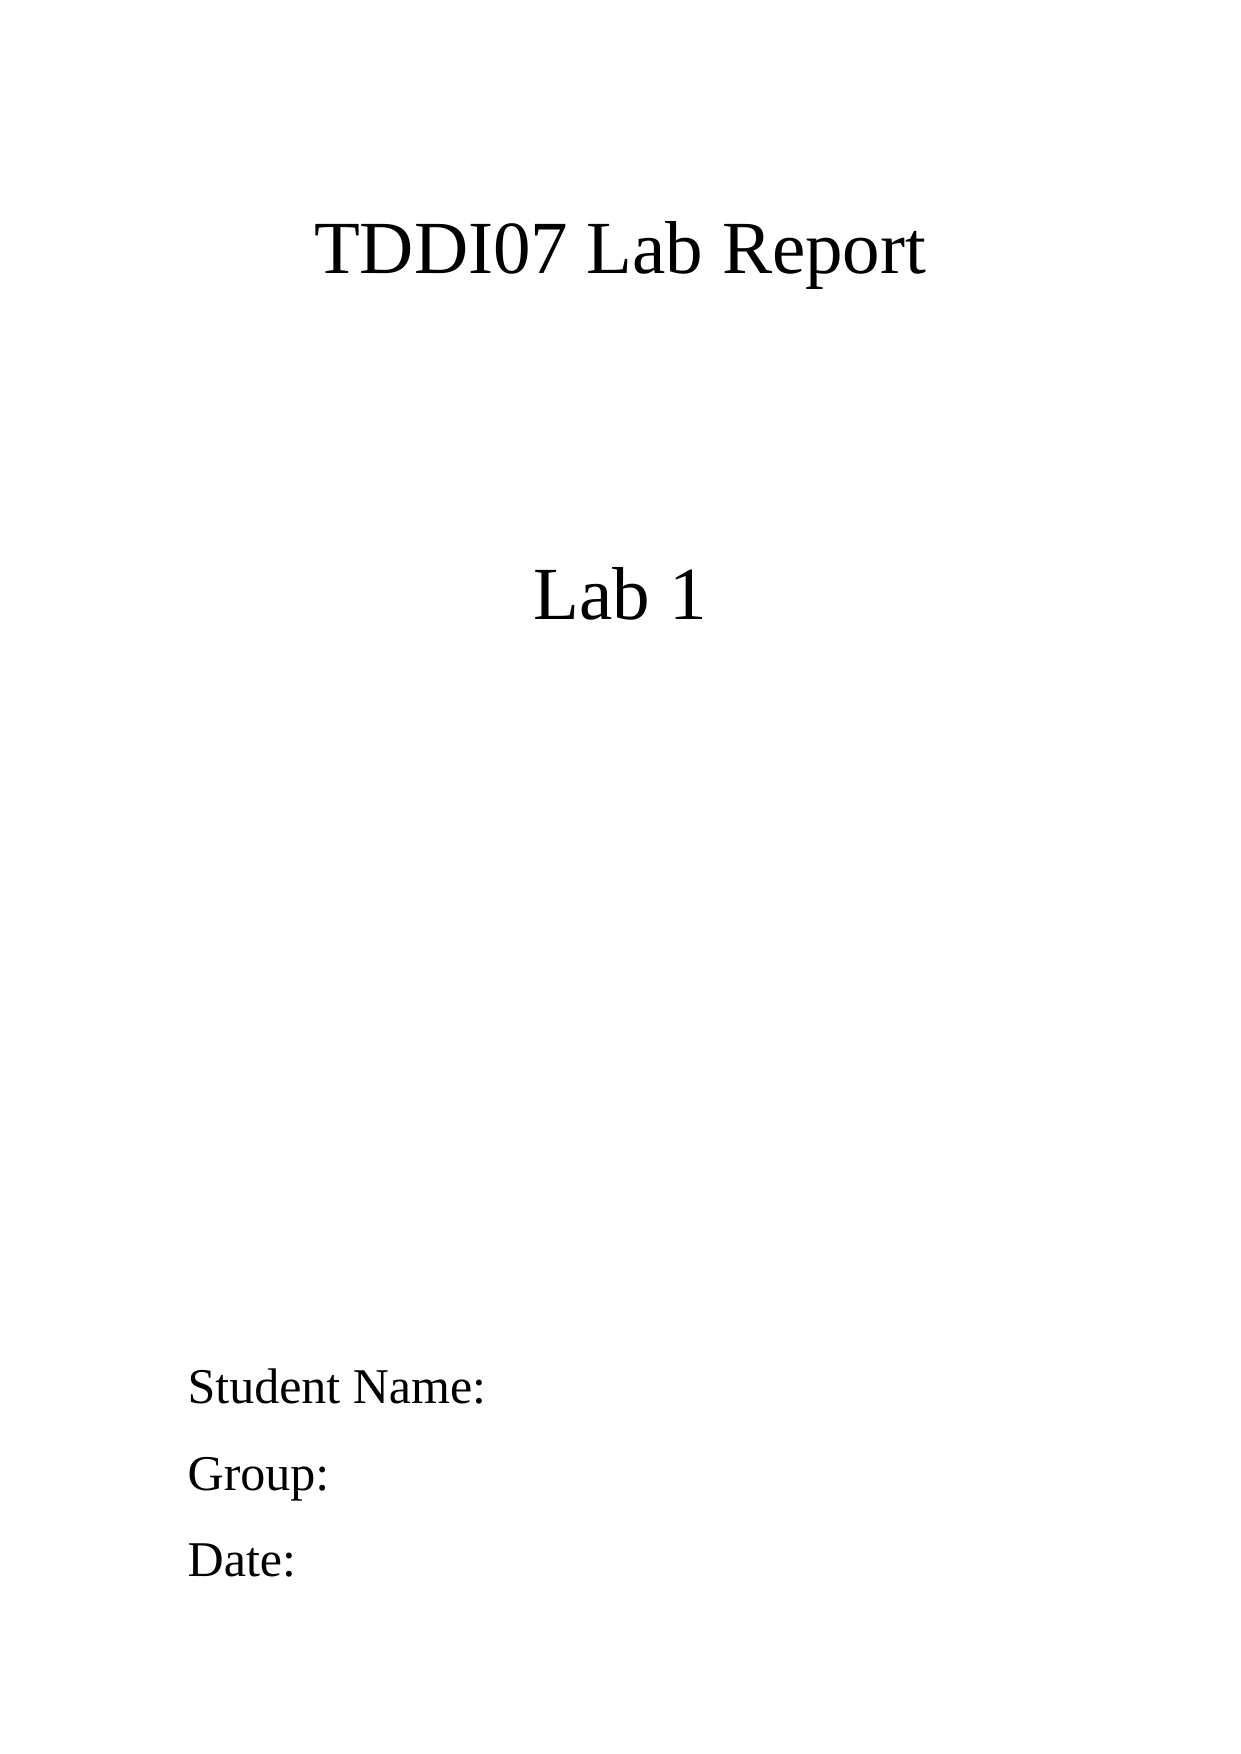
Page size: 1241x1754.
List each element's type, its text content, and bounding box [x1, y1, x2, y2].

text Date: [187, 1530, 1053, 1588]
text Student Name: [187, 1357, 1053, 1414]
text Group: [187, 1443, 1053, 1501]
text TDDI07 Lab Report [187, 203, 1053, 289]
text Lab 1 [187, 549, 1053, 636]
